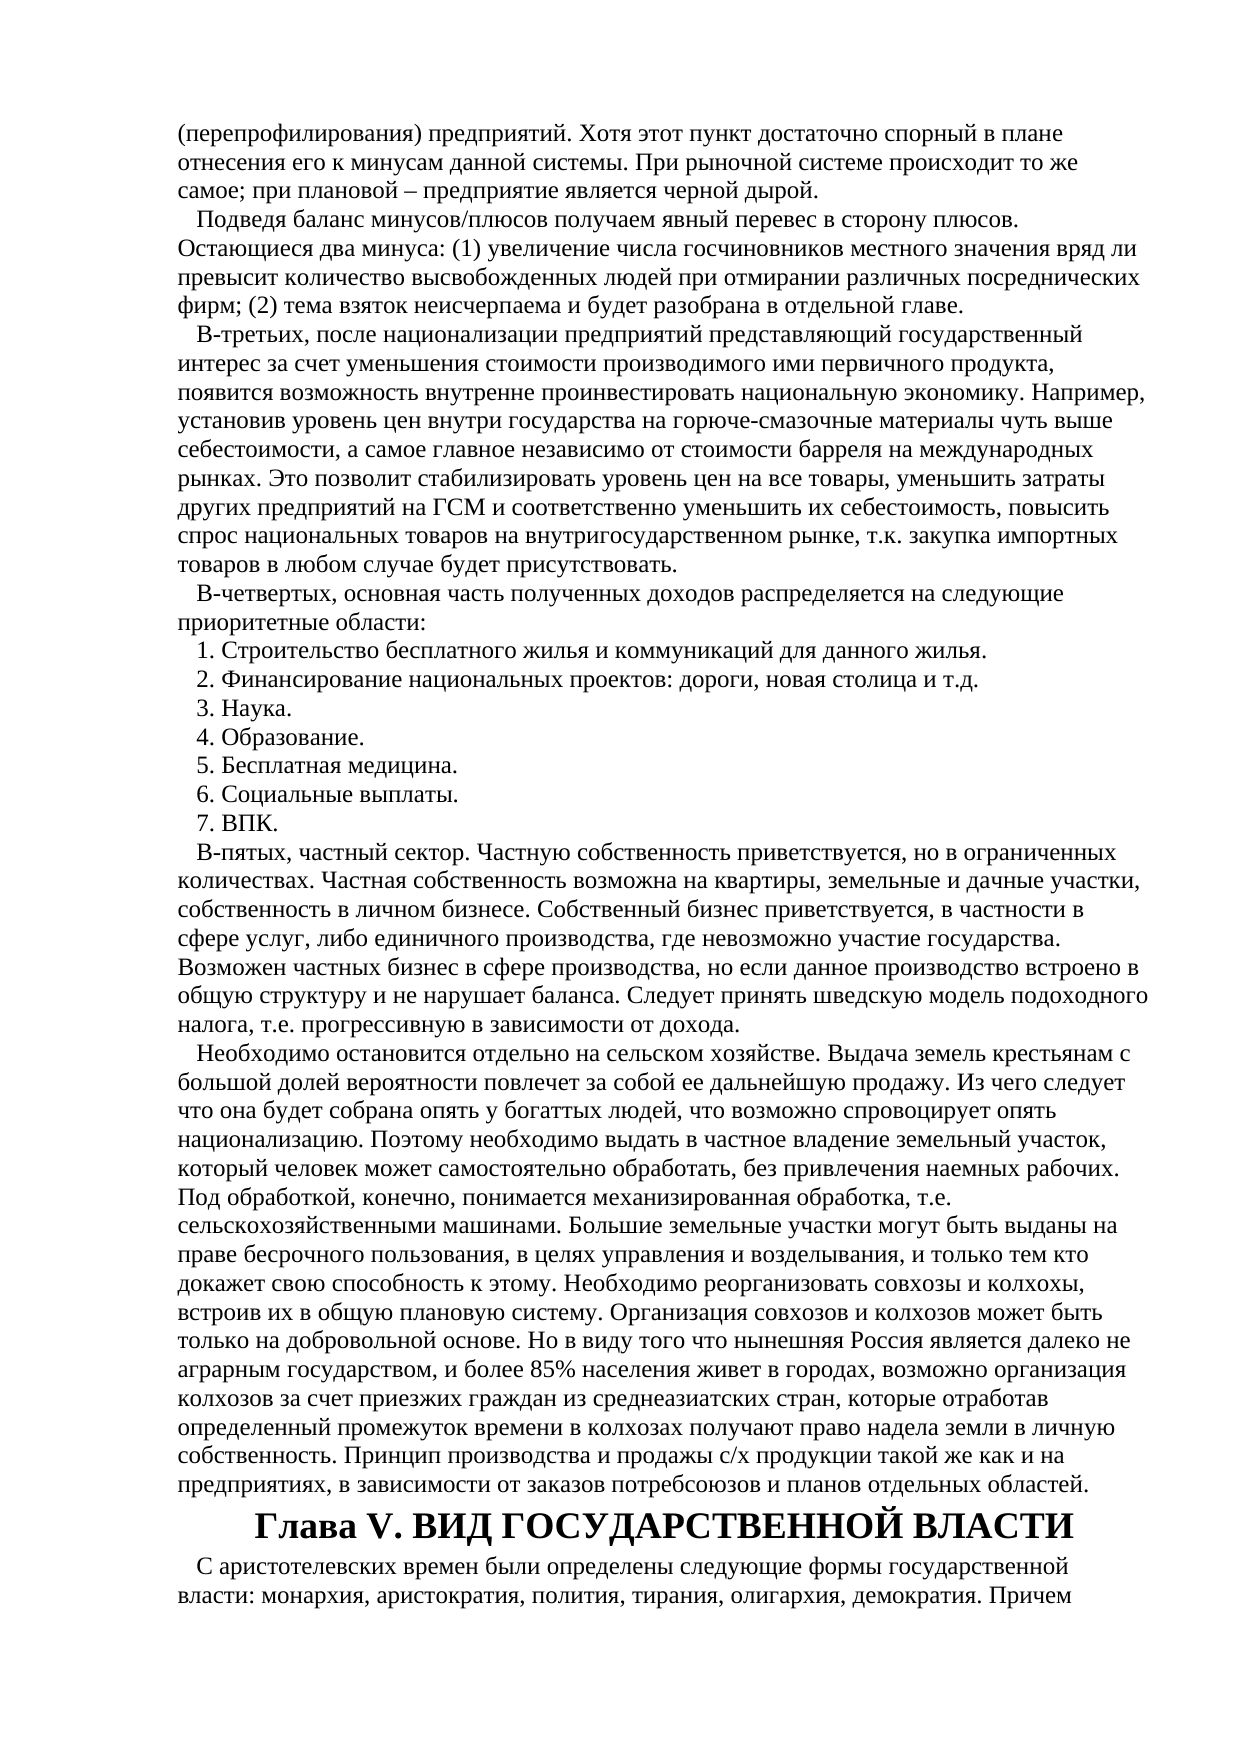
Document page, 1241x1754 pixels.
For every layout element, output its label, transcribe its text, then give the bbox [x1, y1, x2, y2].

subtitle Глава V. ВИД ГОСУДАРСТВЕННОЙ ВЛАСТИ [177, 1503, 1152, 1546]
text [177, 118, 1152, 1498]
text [177, 1551, 1152, 1609]
